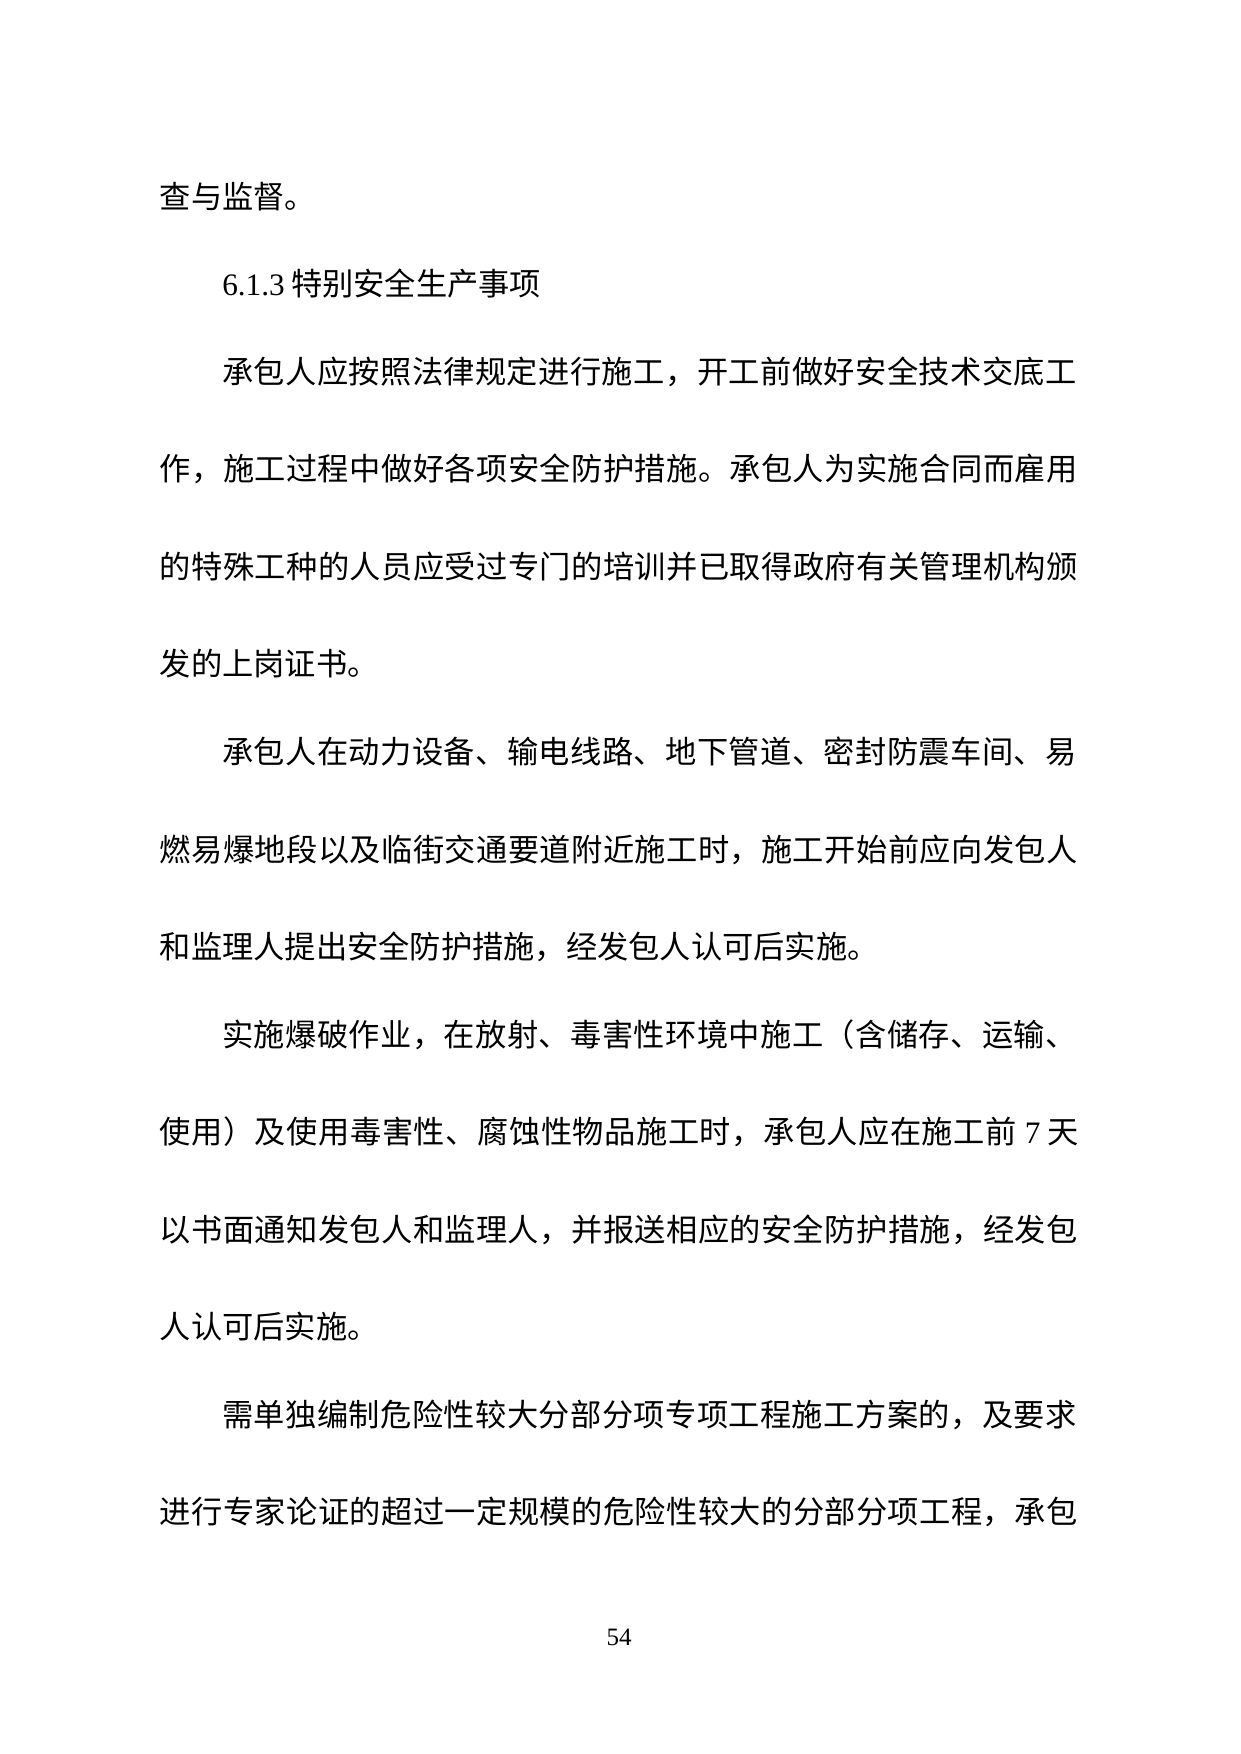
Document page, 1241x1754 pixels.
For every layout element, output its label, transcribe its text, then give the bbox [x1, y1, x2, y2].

text 实施爆破作业，在放射、毒害性环境中施工（含储存、运输、使用）及使用毒害性、腐蚀性物品施工时，承包人应在施工前7天以书面通知发包人和监理人，并报送相应的安全防护措施，经发包人认可后实施。 [159, 1000, 1078, 1357]
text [159, 1380, 1078, 1542]
text 承包人应按照法律规定进行施工，开工前做好安全技术交底工作，施工过程中做好各项安全防护措施。承包人为实施合同而雇用的特殊工种的人员应受过专门的培训并已取得政府有关管理机构颁发的上岗证书。 [159, 337, 1078, 695]
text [159, 162, 1078, 227]
text 6.1.3特别安全生产事项 [159, 249, 1078, 314]
text 承包人在动力设备、输电线路、地下管道、密封防震车间、易燃易爆地段以及临街交通要道附近施工时，施工开始前应向发包人和监理人提出安全防护措施，经发包人认可后实施。 [159, 717, 1078, 977]
